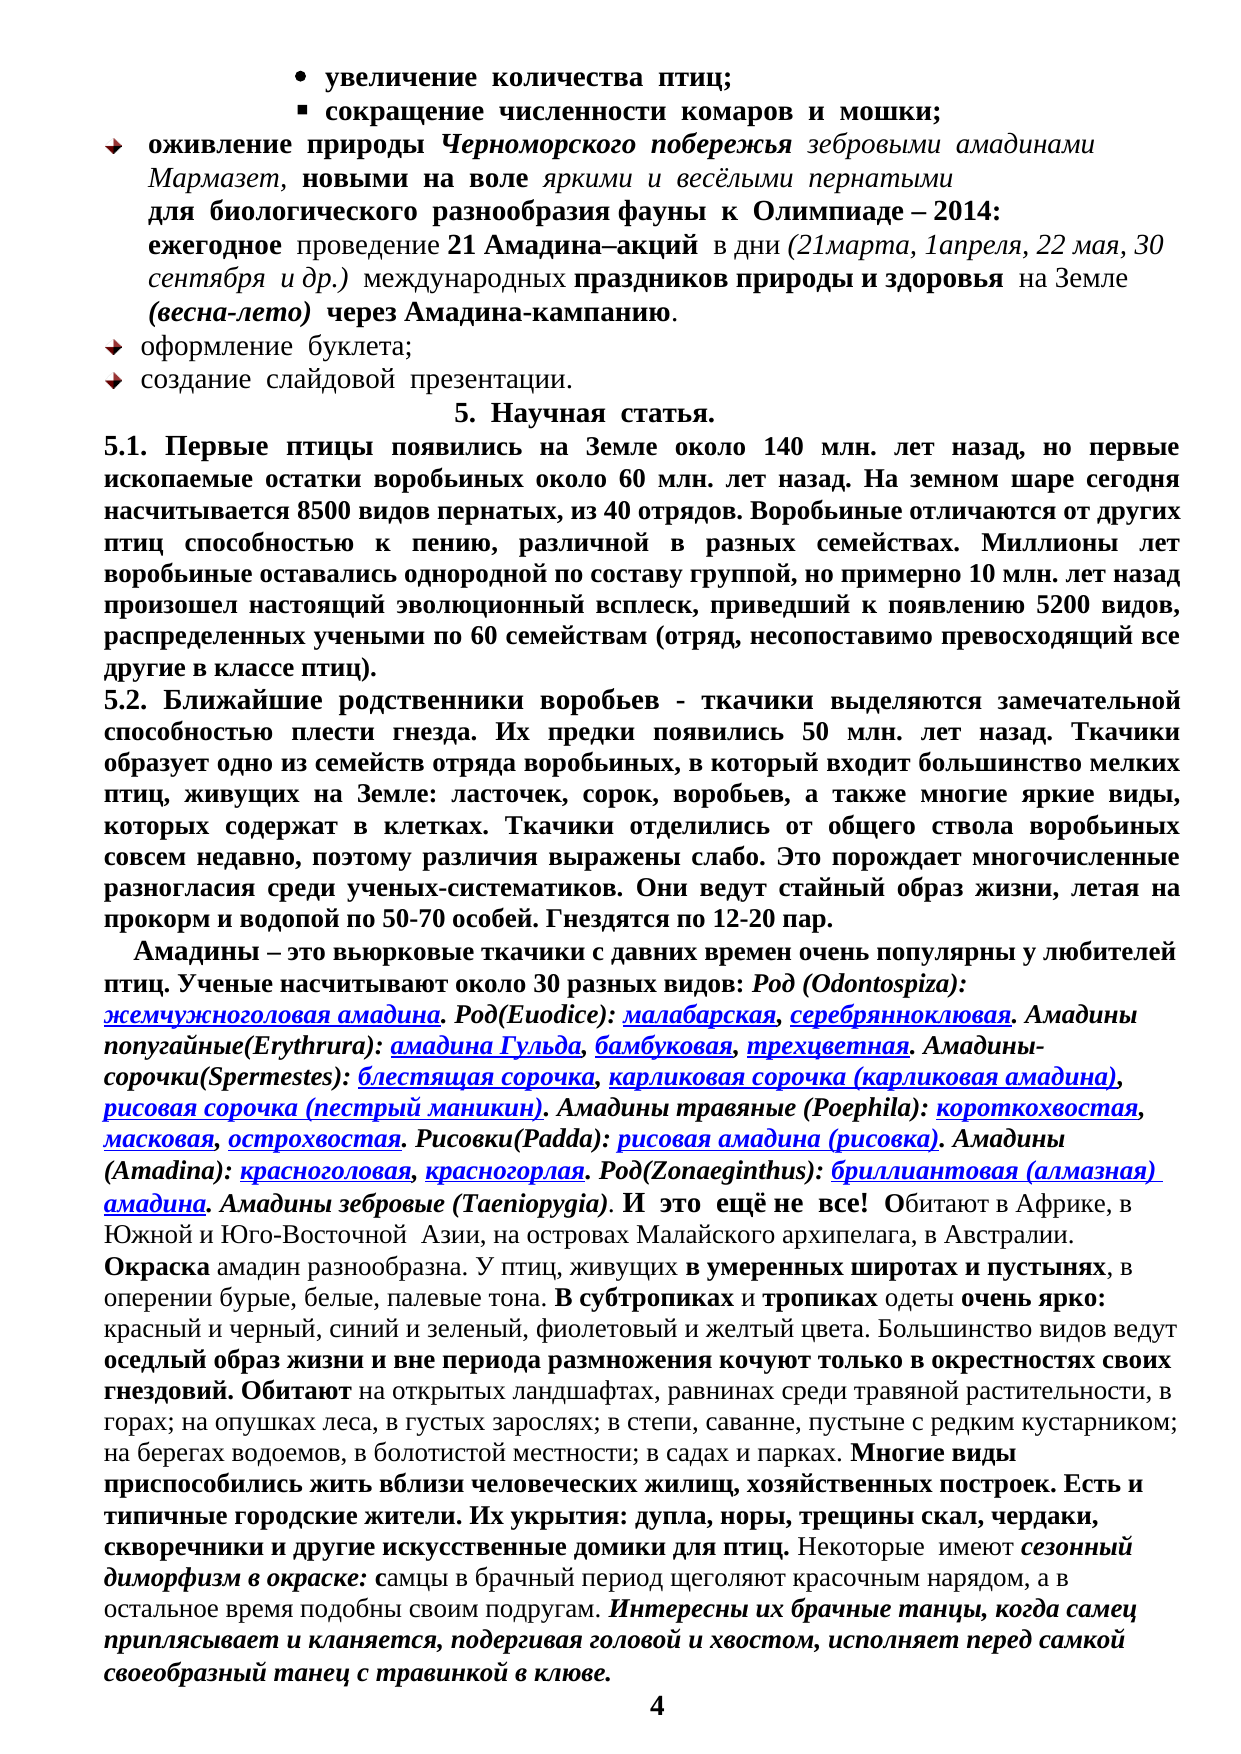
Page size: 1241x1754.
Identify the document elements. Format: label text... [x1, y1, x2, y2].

text 5.1. Первые птицы появились на Земле около 140 млн. лет назад, но первые ископаемые остатки воробьиных около 60 млн. лет назад. На земном шаре сегодня насчитывается 8500 видов пернатых, из 40 отрядов. Воробьиные отличаются от других птиц способностью к пению, различной в разных семействах. Миллионы лет воробьиные оставались однородной по составу группой, но примерно 10 млн. лет назад произошел настоящий эволюционный всплеск, приведший к появлению 5200 видов, распределенных учеными по 60 семействам (отряд, несопоставимо превосходящий все другие в классе птиц). [103, 428, 1181, 682]
list оживление природы Черноморского побережья зебровыми амадинами Мармазет, новыми на воле яркими и весёлыми пернатыми для биологического разнообразия фауны к Олимпиаде – 2014: ежегодное проведение 21 Амадина–акций в дни (21марта, 1апреля, 22 мая, 30 сентября и др.) международных праздников природы и здоровья на Земле (весна-лето) через Амадина-кампанию. [103, 126, 1181, 328]
list оформление буклета; [103, 328, 1181, 361]
list сокращение численности комаров и мошки; [295, 93, 1181, 126]
list увеличение количества птиц; [295, 59, 1181, 93]
picture [104, 338, 122, 355]
text 5.2. Ближайшие родственники воробьев - ткачики выделяются замечательной способностью плести гнезда. Их предки появились 50 млн. лет назад. Ткачики образует одно из семейств отряда воробьиных, в который входит большинство мелких птиц, живущих на Земле: ласточек, сорок, воробьев, а также многие яркие виды, которых содержат в клетках. Ткачики отделились от общего ствола воробьиных совсем недавно, поэтому различия выражены слабо. Это порождает многочисленные разногласия среди ученых-систематиков. Они ведут стайный образ жизни, летая на прокорм и водопой по 50-70 особей. Гнездятся по 12-20 пар. [103, 682, 1181, 933]
picture [104, 371, 122, 389]
text Амадины – это вьюрковые ткачики с давних времен очень популярны у любителей птиц. Ученые насчитывают около 30 разных видов: Род (Odontospiza): жемчужноголовая амадина. Род(Euodice): малабарская, серебрянноклювая. Амадины попугайные(Erythrura): амадина Гульда, бамбуковая, трехцветная. Амадины-сорочки(Spermestes): блестящая сорочка, карликовая сорочка (карликовая амадина), рисовая сорочка (пестрый маникин). Амадины травяные (Poephila): короткохвостая, масковая, острохвостая. Рисовки(Padda): рисовая амадина (рисовка). Амадины (Amadina): красноголовая, красногорлая. Род(Zonaeginthus): бриллиантовая (алмазная) амадина. Амадины зебровые (Taeniopygia). И это ещё не все! Обитают в Африке, в Южной и Юго-Восточной Азии, на островах Малайского архипелага, в Австралии. Окраска амадин разнообразна. У птиц, живущих в умеренных широтах и пустынях, в оперении бурые, белые, палевые тона. В субтропиках и тропиках одеты очень ярко: красный и черный, синий и зеленый, фиолетовый и желтый цвета. Большинство видов ведут оседлый образ жизни и вне периода размножения кочуют только в окрестностях своих гнездовий. Обитают на открытых ландшафтах, равнинах среди травяной растительности, в горах; на опушках леса, в густых зарослях; в степи, саванне, пустыне с редким кустарником; на берегах водоемов, в болотистой местности; в садах и парках. Многие виды приспособились жить вблизи человеческих жилищ, хозяйственных построек. Есть и типичные городские жители. Их укрытия: дупла, норы, трещины скал, чердаки, скворечники и другие искусственные домики для птиц. Некоторые имеют сезонный диморфизм в окраске: самцы в брачный период щеголяют красочным нарядом, а в остальное время подобны своим подругам. Интересны их брачные танцы, когда самец приплясывает и кланяется, подергивая головой и хвостом, исполняет перед самкой своеобразный танец с травинкой в клюве. [103, 933, 1181, 1688]
picture [104, 137, 122, 154]
text 5. Научная статья. [103, 395, 1181, 428]
list создание слайдовой презентации. [103, 361, 1181, 395]
text 4 [103, 1688, 1181, 1722]
